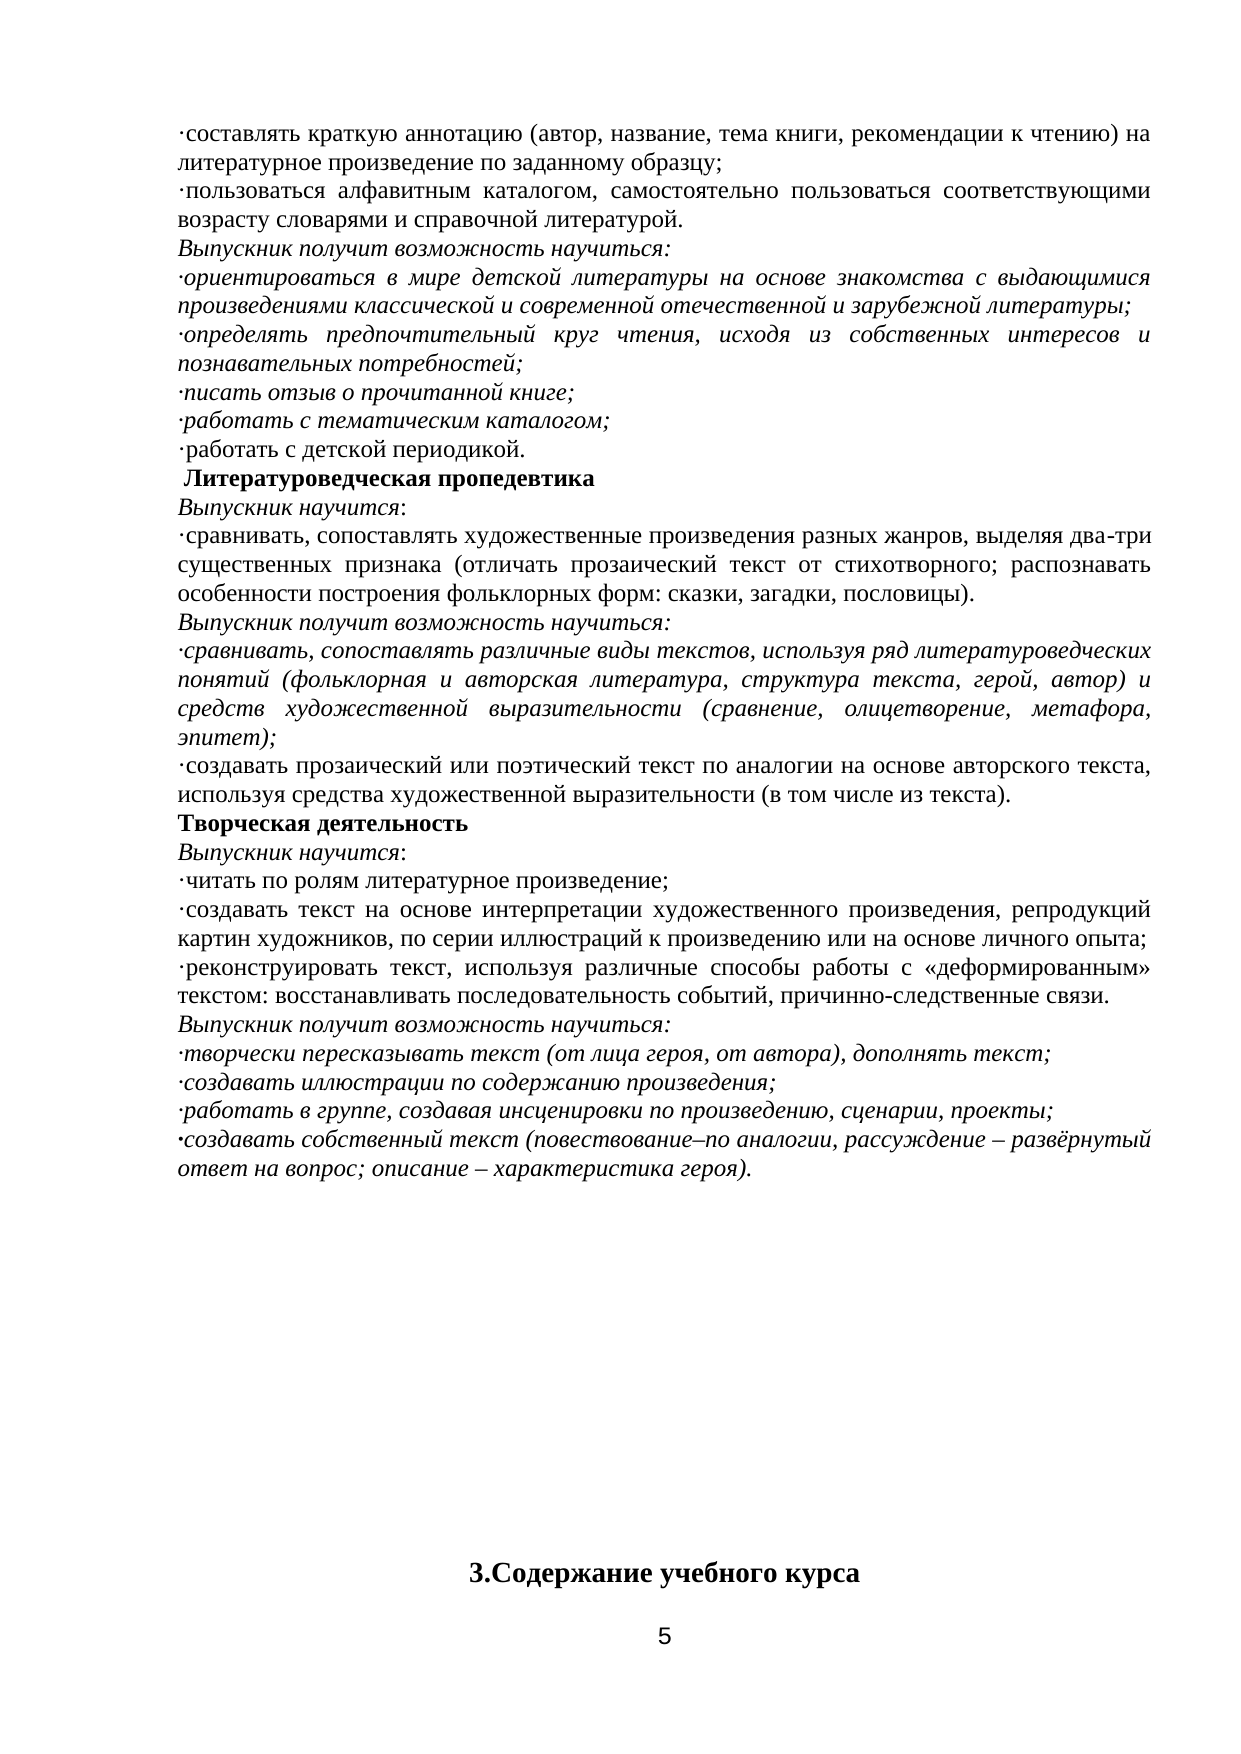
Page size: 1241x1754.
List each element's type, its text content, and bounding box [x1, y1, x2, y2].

text ·реконструировать текст, используя различные способы работы с «деформированным» текстом: восстанавливать последовательность событий, причинно-следственные связи. [177, 952, 1152, 1009]
text Выпускник получит возможность научиться: [177, 607, 1152, 636]
text Выпускник научится: [177, 837, 1152, 866]
text ·создавать собственный текст (повествование–по аналогии, рассуждение – развёрнутый ответ на вопрос; описание – характеристика героя). [177, 1124, 1152, 1182]
text 3.Содержание учебного курса [177, 1556, 1152, 1589]
text Выпускник получит возможность научиться: [177, 1009, 1152, 1038]
text Выпускник получит возможность научиться: [177, 233, 1152, 262]
text ·создавать прозаический или поэтический текст по аналогии на основе авторского текста, используя средства художественной выразительности (в том числе из текста). [177, 751, 1152, 808]
text ·творчески пересказывать текст (от лица героя, от автора), дополнять текст; [177, 1038, 1152, 1067]
text ·создавать иллюстрации по содержанию произведения; [177, 1067, 1152, 1096]
text ·определять предпочтительный круг чтения, исходя из собственных интересов и познавательных потребностей; [177, 319, 1152, 377]
text ·работать в группе, создавая инсценировки по произведению, сценарии, проекты; [177, 1096, 1152, 1124]
text Творческая деятельность [177, 808, 1152, 837]
text ·сравнивать, сопоставлять художественные произведения разных жанров, выделяя два-три существенных признака (отличать прозаический текст от стихотворного; распознавать особенности построения фольклорных форм: сказки, загадки, пословицы). [177, 521, 1152, 607]
text ·читать по ролям литературное произведение; [177, 866, 1152, 894]
text ·создавать текст на основе интерпретации художественного произведения, репродукций картин художников, по серии иллюстраций к произведению или на основе личного опыта; [177, 894, 1152, 952]
text ·работать с тематическим каталогом; [177, 406, 1152, 434]
text ·пользоваться алфавитным каталогом, самостоятельно пользоваться соответствующими возрасту словарями и справочной литературой. [177, 176, 1152, 233]
text ·составлять краткую аннотацию (автор, название, тема книги, рекомендации к чтению) на литературное произведение по заданному образцу; [177, 118, 1152, 176]
text ·сравнивать, сопоставлять различные виды текстов, используя ряд литературоведческих понятий (фольклорная и авторская литература, структура текста, герой, автор) и средств художественной выразительности (сравнение, олицетворение, метафора, эпитет); [177, 636, 1152, 751]
text Выпускник научится: [177, 492, 1152, 521]
text ·ориентироваться в мире детской литературы на основе знакомства с выдающимися произведениями классической и современной отечественной и зарубежной литературы; [177, 262, 1152, 319]
text ·работать с детской периодикой. [177, 434, 1152, 463]
text Литературоведческая пропедевтика [177, 463, 1152, 492]
text ·писать отзыв о прочитанной книге; [177, 377, 1152, 406]
